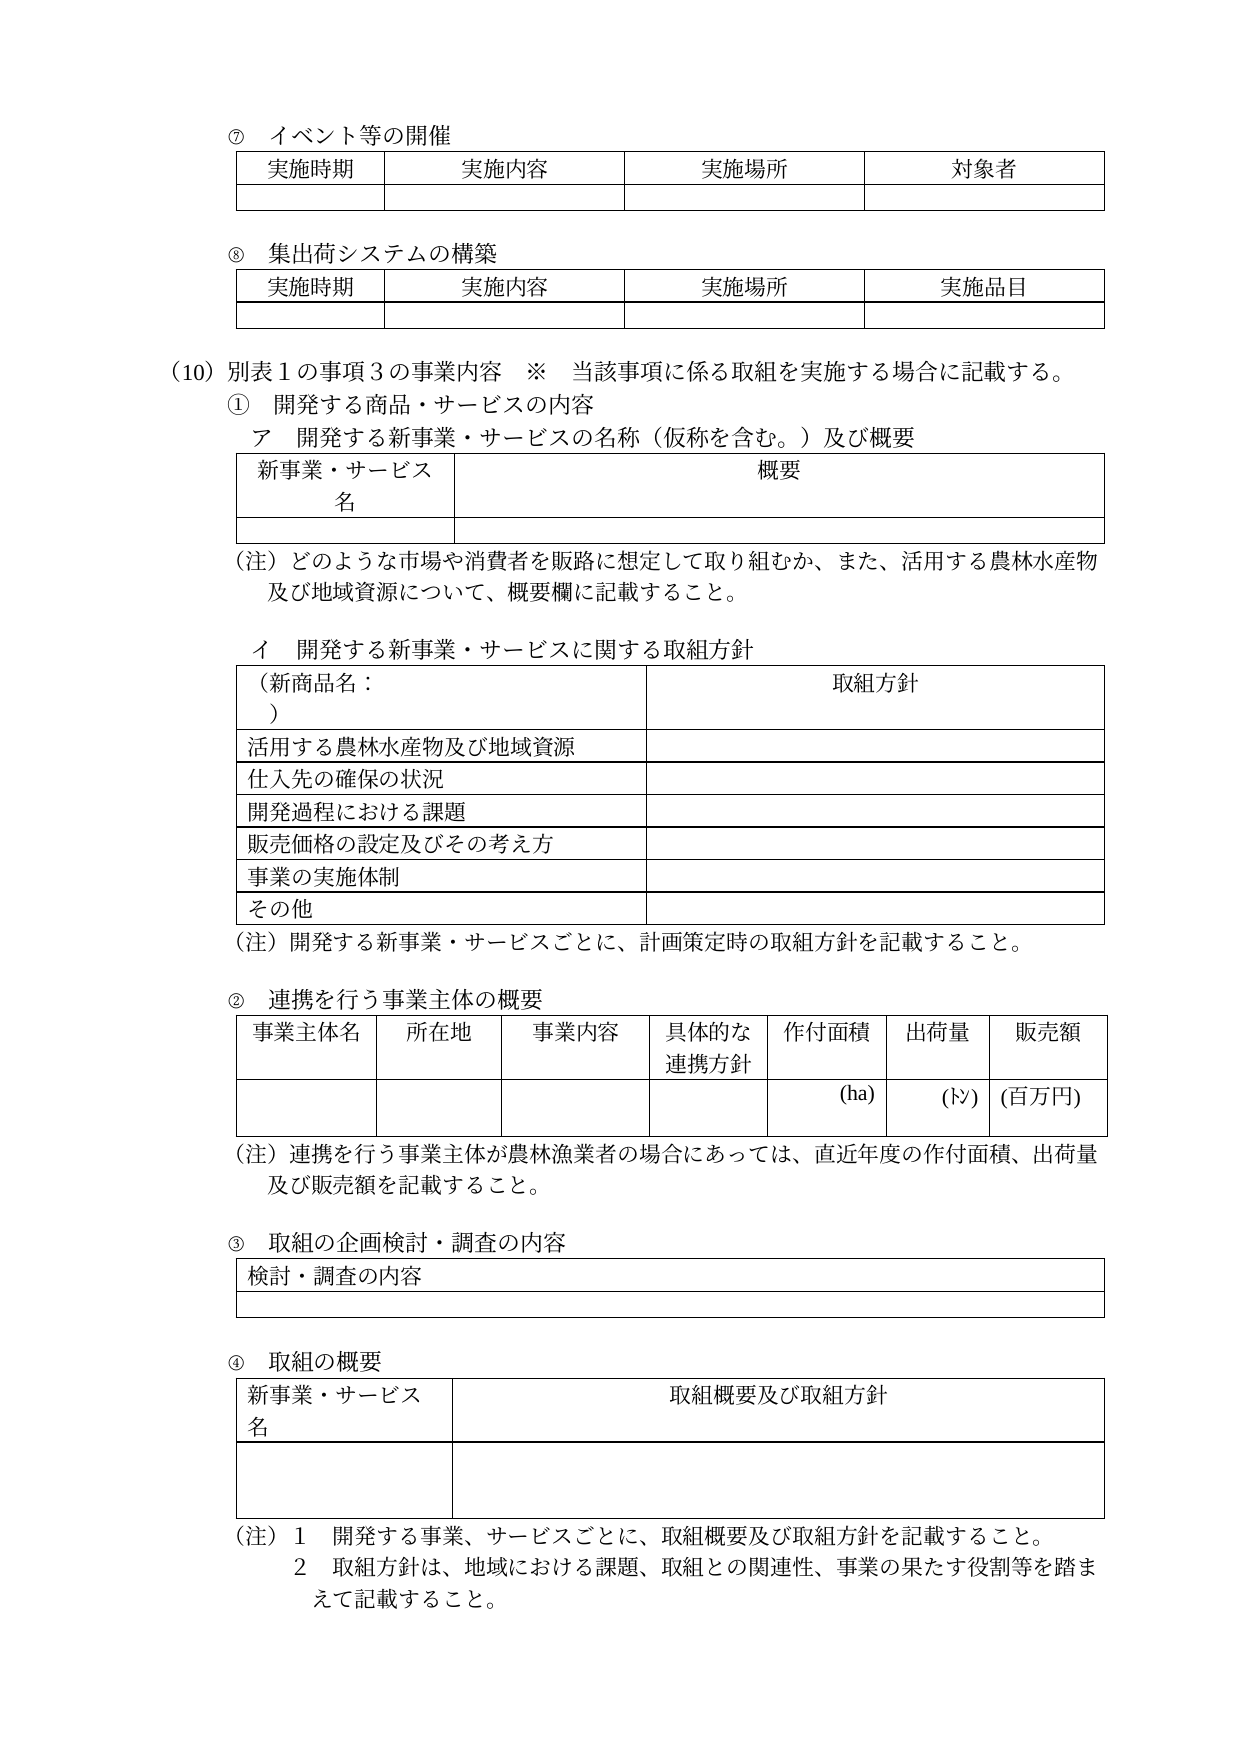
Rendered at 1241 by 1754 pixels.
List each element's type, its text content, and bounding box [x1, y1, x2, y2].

text ア 開発する新事業・サービスの名称（仮称を含む。）及び概要 [136, 420, 1104, 453]
text ① 開発する商品・サービスの内容 [136, 387, 1104, 420]
text ② 連携を行う事業主体の概要 [136, 982, 1104, 1014]
table_header 事業主体名 [237, 1016, 376, 1078]
table_header 出荷量 [887, 1016, 989, 1078]
table_cell 販売価格の設定及びその考え方 [237, 828, 646, 859]
table_cell 仕入先の確保の状況 [237, 763, 646, 794]
table_header 実施内容 [385, 152, 624, 183]
table_cell [647, 828, 1104, 859]
table_cell [647, 763, 1104, 794]
table_cell [650, 1080, 767, 1136]
text （注）どのような市場や消費者を販路に想定して取り組むか、また、活用する農林水産物及び地域資源について、概要欄に記載すること。 [223, 544, 1104, 607]
table_cell [237, 1080, 376, 1136]
text ⑦ イベント等の開催 [136, 118, 1104, 151]
table_header 作付面積 [768, 1016, 886, 1078]
table_cell [237, 1292, 1104, 1317]
table_cell [385, 185, 624, 210]
table_header 具体的な連携方針 [650, 1016, 767, 1078]
table_cell [455, 518, 1104, 543]
table_cell 活用する農林水産物及び地域資源 [237, 730, 646, 761]
table_cell [625, 185, 864, 210]
text ③ 取組の企画検討・調査の内容 [136, 1225, 1104, 1258]
table_header 販売額 [990, 1016, 1107, 1078]
table_cell [502, 1080, 649, 1136]
text （10）別表１の事項３の事業内容 ※ 当該事項に係る取組を実施する場合に記載する。 [136, 354, 1104, 387]
table_cell [647, 730, 1104, 761]
table_header 検討・調査の内容 [237, 1259, 1104, 1291]
table_header 実施品目 [865, 270, 1104, 301]
table_header 新事業・サービス名 [237, 1379, 452, 1441]
table_cell その他 [237, 893, 646, 924]
table_cell [647, 795, 1104, 826]
table_cell 事業の実施体制 [237, 860, 646, 891]
table_header 対象者 [865, 152, 1104, 183]
table_cell [237, 1443, 452, 1518]
table_cell [237, 185, 384, 210]
text ２ 取組方針は、地域における課題、取組との関連性、事業の果たす役割等を踏まえて記載すること。 [289, 1551, 1104, 1613]
table_header 取組概要及び取組方針 [453, 1379, 1104, 1441]
table_cell [237, 518, 454, 543]
table_cell [647, 860, 1104, 891]
table_header 実施場所 [625, 270, 864, 301]
table_header 実施時期 [237, 152, 384, 183]
table_cell [385, 303, 624, 328]
table_cell (ha) [768, 1080, 886, 1136]
table_header 事業内容 [502, 1016, 649, 1078]
text （注）連携を行う事業主体が農林漁業者の場合にあっては、直近年度の作付面積、出荷量及び販売額を記載すること。 [223, 1137, 1104, 1200]
table_header 所在地 [377, 1016, 501, 1078]
table_cell [237, 303, 384, 328]
table_cell (百万円) [990, 1080, 1107, 1136]
table_header 概要 [455, 454, 1104, 517]
text （注）１ 開発する事業、サービスごとに、取組概要及び取組方針を記載すること。 [223, 1519, 1104, 1551]
text イ 開発する新事業・サービスに関する取組方針 [136, 632, 1104, 665]
table_cell [647, 893, 1104, 924]
table_header 実施時期 [237, 270, 384, 301]
table_cell [377, 1080, 501, 1136]
text ④ 取組の概要 [136, 1344, 1104, 1377]
table_header 実施内容 [385, 270, 624, 301]
table_cell (ﾄﾝ) [887, 1080, 989, 1136]
table_cell [865, 185, 1104, 210]
table_header （新商品名： ） [237, 666, 646, 729]
text （注）開発する新事業・サービスごとに、計画策定時の取組方針を記載すること。 [223, 925, 1104, 956]
table_header 実施場所 [625, 152, 864, 183]
table_cell 開発過程における課題 [237, 795, 646, 826]
table_header 新事業・サービス名 [237, 454, 454, 517]
table_cell [453, 1443, 1104, 1518]
table_cell [625, 303, 864, 328]
text ⑧ 集出荷システムの構築 [136, 236, 1104, 269]
table_cell [865, 303, 1104, 328]
table_header 取組方針 [647, 666, 1104, 729]
